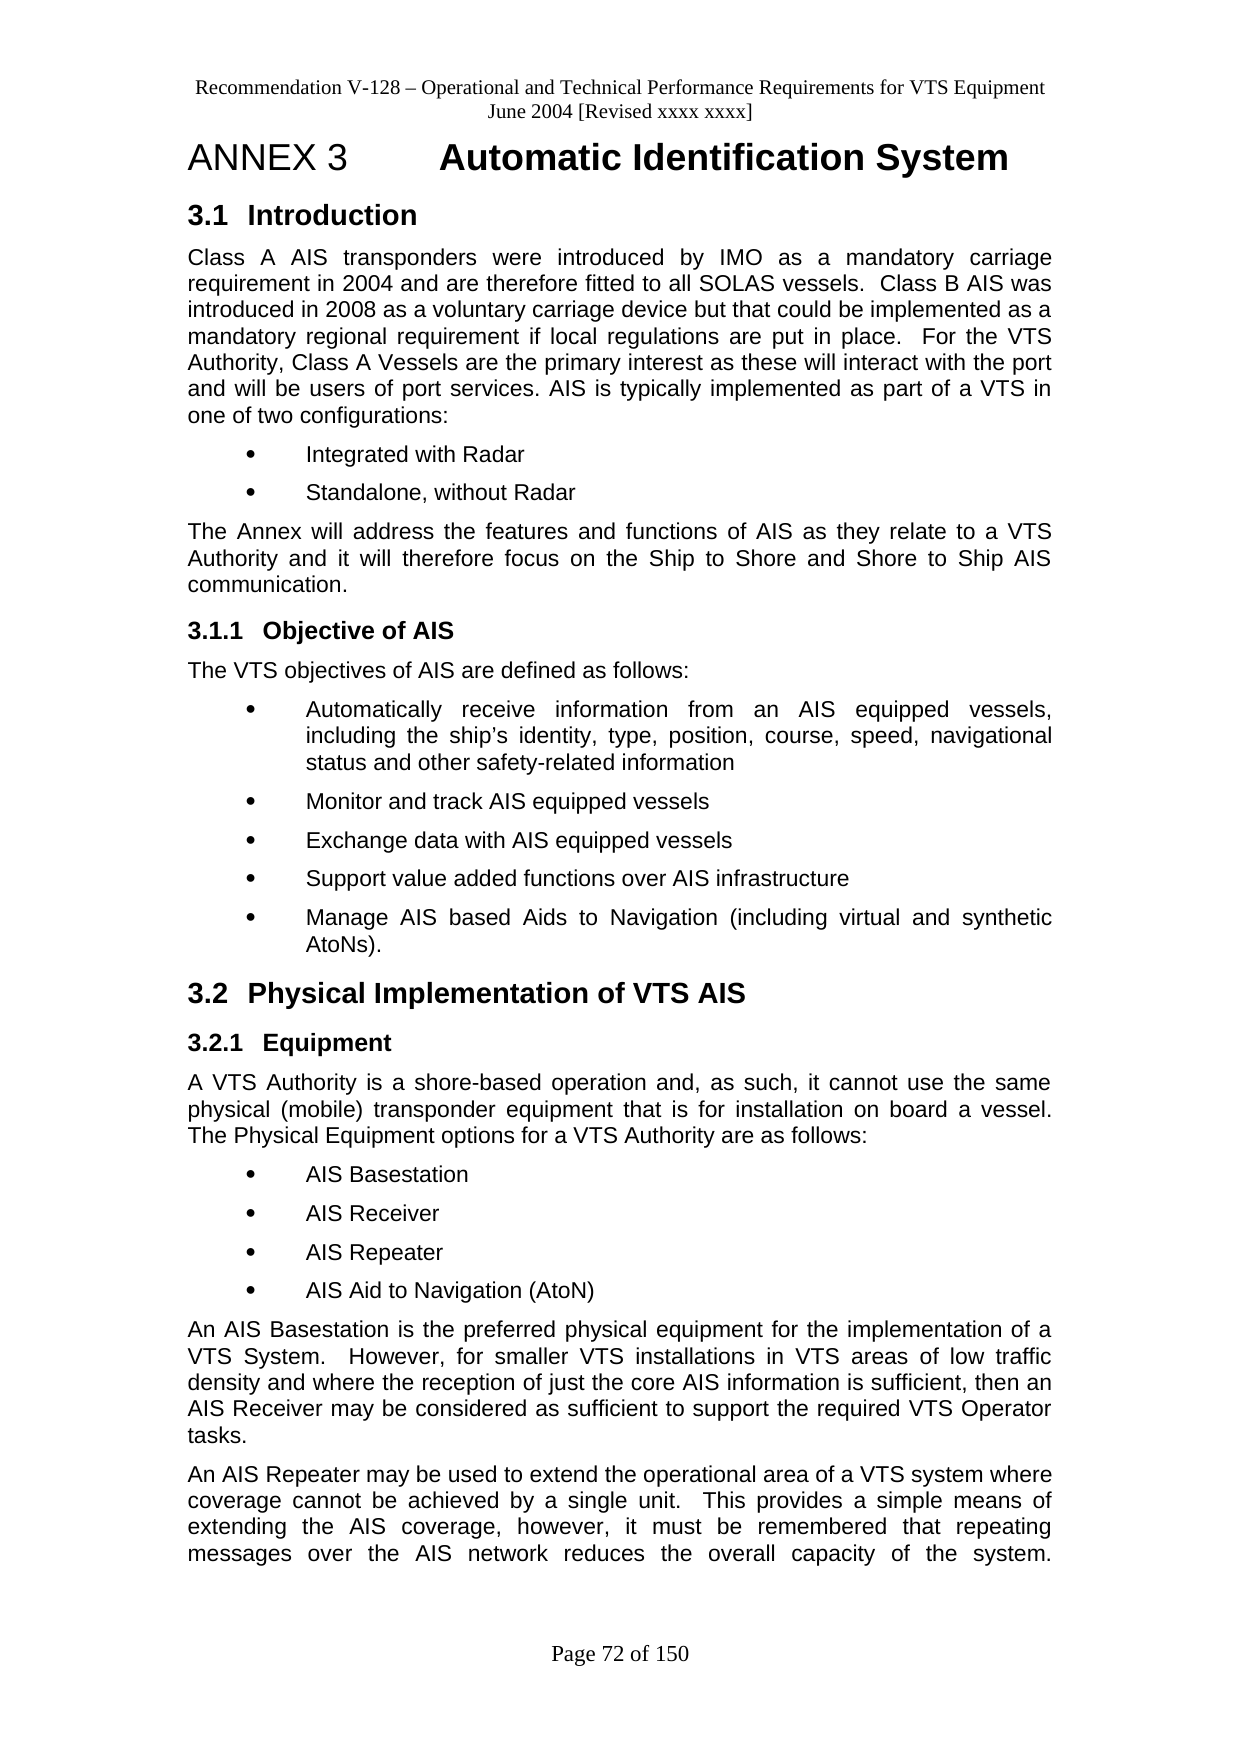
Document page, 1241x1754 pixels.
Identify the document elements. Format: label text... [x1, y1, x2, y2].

subtitle Equipment [187, 1028, 1053, 1057]
list Standalone, without Radar [247, 479, 1053, 506]
list Manage AIS based Aids to Navigation (including virtual and synthetic AtoNs). [247, 904, 1053, 957]
list AIS Receiver [247, 1200, 1053, 1226]
text The VTS objectives of AIS are defined as follows: [187, 657, 1053, 684]
list AIS Basestation [247, 1161, 1053, 1187]
subtitle Objective of AIS [187, 616, 1053, 645]
list Integrated with Radar [247, 441, 1053, 467]
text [187, 1461, 1053, 1566]
text A VTS Authority is a shore-based operation and, as such, it cannot use the same physical (mobile) transponder equipment that is for installation on board a vessel. The Physical Equipment options for a VTS Authority are as follows: [187, 1069, 1053, 1148]
subtitle Physical Implementation of VTS AIS [187, 976, 1053, 1009]
list Automatically receive information from an AIS equipped vessels, including the ship’s identity, type, position, course, speed, navigational status and other safety-related information [247, 696, 1053, 775]
text Class A AIS transponders were introduced by IMO as a mandatory carriage requirement in 2004 and are therefore fitted to all SOLAS vessels. Class B AIS was introduced in 2008 as a voluntary carriage device but that could be implemented as a mandatory regional requirement if local regulations are put in place. For the VTS Authority, Class A Vessels are the primary interest as these will interact with the port and will be users of port services. AIS is typically implemented as part of a VTS in one of two configurations: [187, 243, 1053, 428]
list Support value added functions over AIS infrastructure [247, 865, 1053, 892]
text An AIS Basestation is the preferred physical equipment for the implementation of a VTS System. However, for smaller VTS installations in VTS areas of low traffic density and where the reception of just the core AIS information is sufficient, then an AIS Receiver may be considered as sufficient to support the required VTS Operator tasks. [187, 1316, 1053, 1448]
list AIS Aid to Navigation (AtoN) [247, 1277, 1053, 1304]
list AIS Repeater [247, 1238, 1053, 1265]
list Monitor and track AIS equipped vessels [247, 788, 1053, 814]
subtitle Automatic Identification System [187, 136, 1053, 179]
list Exchange data with AIS equipped vessels [247, 827, 1053, 853]
text The Annex will address the features and functions of AIS as they relate to a VTS Authority and it will therefore focus on the Ship to Shore and Shore to Ship AIS communication. [187, 518, 1053, 597]
subtitle Introduction [187, 197, 1053, 231]
